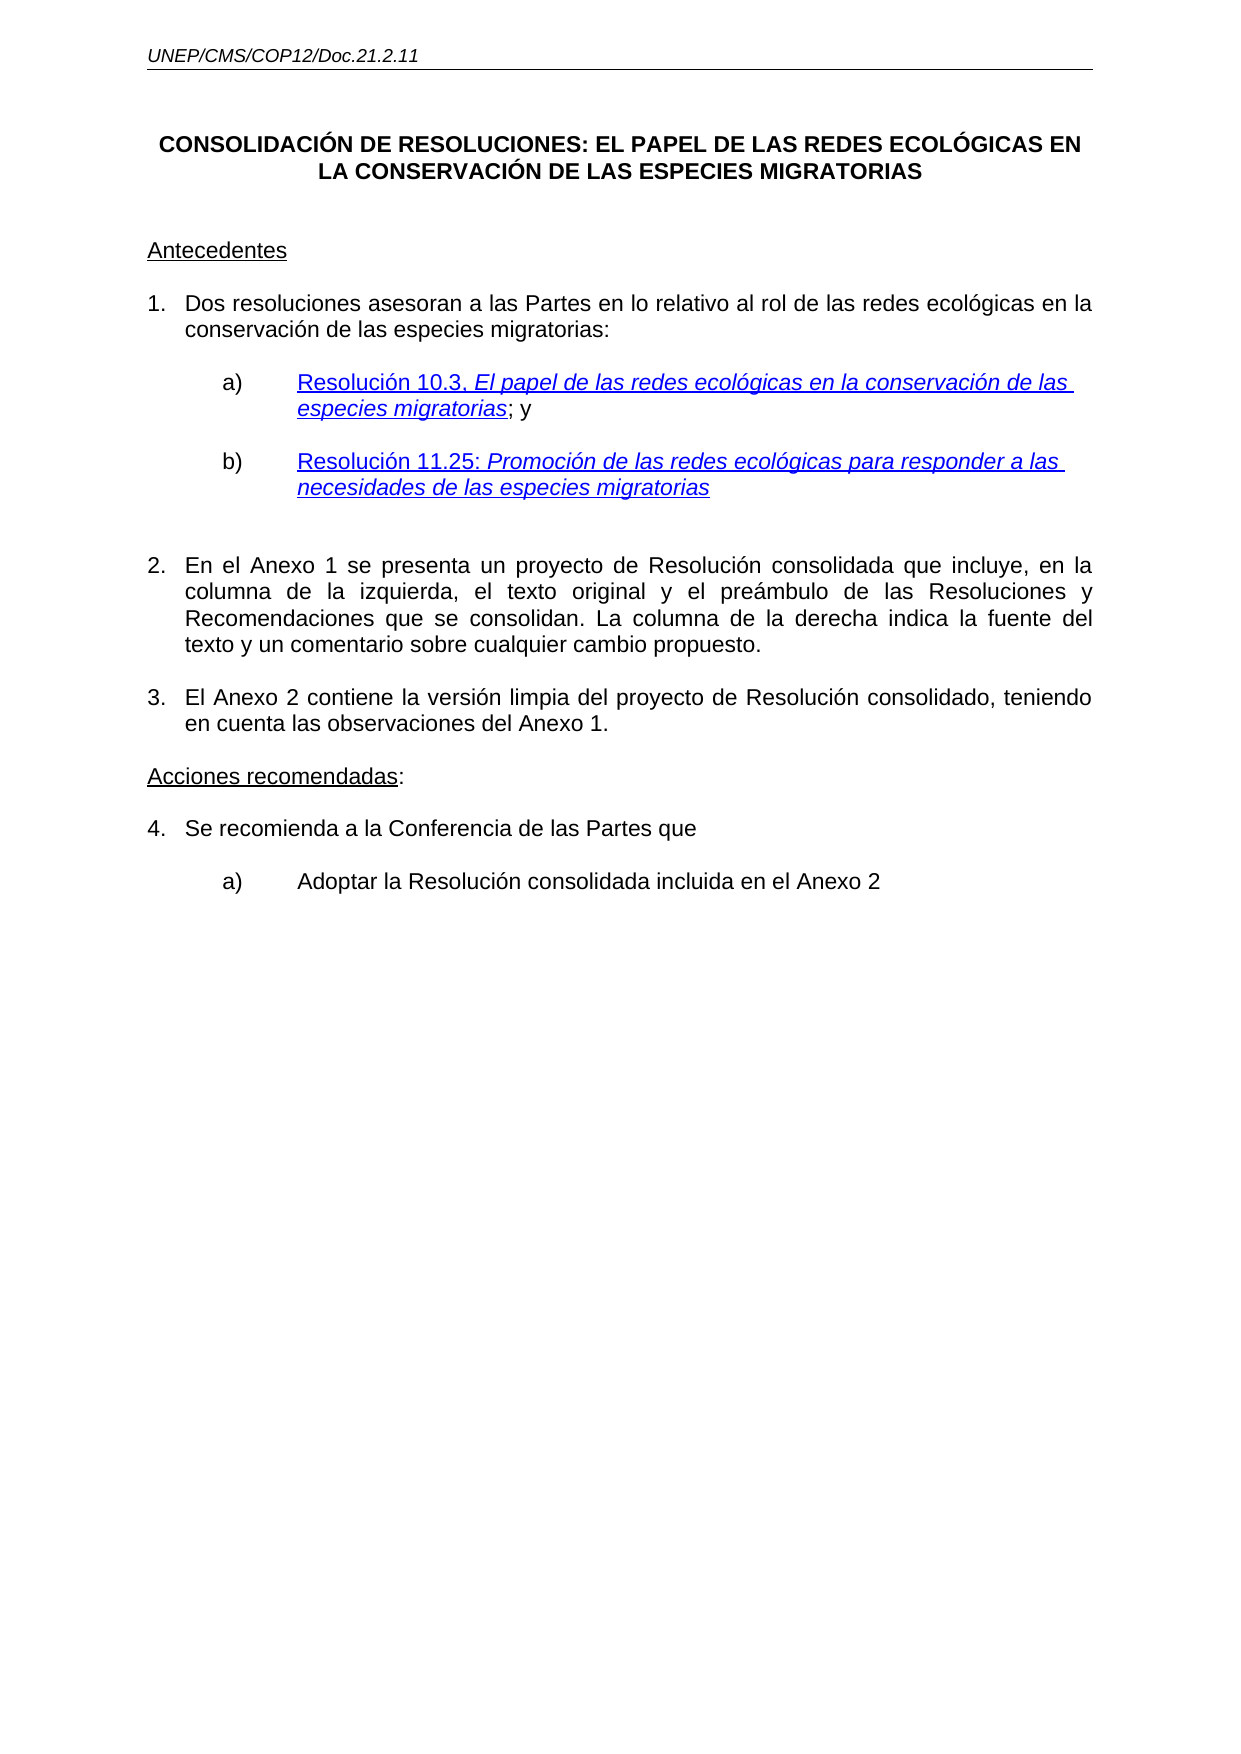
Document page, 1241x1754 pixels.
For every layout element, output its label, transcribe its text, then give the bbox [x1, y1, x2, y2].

list Adoptar la Resolución consolidada incluida en el Anexo 2 [222, 868, 1093, 894]
text Consolidación de Resoluciones: EL PAPEL DE LAS REDES ECOLÓGICAS EN LA CONSERVACIÓN DE LAS ESPECIES MIGRATORIAS [147, 131, 1093, 184]
list El Anexo 2 contiene la versión limpia del proyecto de Resolución consolidado, teniendo en cuenta las observaciones del Anexo 1. [147, 683, 1093, 736]
list En el Anexo 1 se presenta un proyecto de Resolución consolidada que incluye, en la columna de la izquierda, el texto original y el preámbulo de las Resoluciones y Recomendaciones que se consolidan. La columna de la derecha indica la fuente del texto y un comentario sobre cualquier cambio propuesto. [147, 552, 1093, 657]
list Resolución 10.3, El papel de las redes ecológicas en la conservación de las especies migratorias; y [222, 369, 1093, 421]
list Dos resoluciones asesoran a las Partes en lo relativo al rol de las redes ecológicas en la conservación de las especies migratorias: [147, 289, 1093, 342]
list Resolución 11.25: Promoción de las redes ecológicas para responder a las necesidades de las especies migratorias [222, 448, 1093, 500]
list Se recomienda a la Conferencia de las Partes que [147, 815, 1093, 842]
text Antecedentes [147, 237, 1093, 263]
text Acciones recomendadas: [147, 763, 1093, 789]
